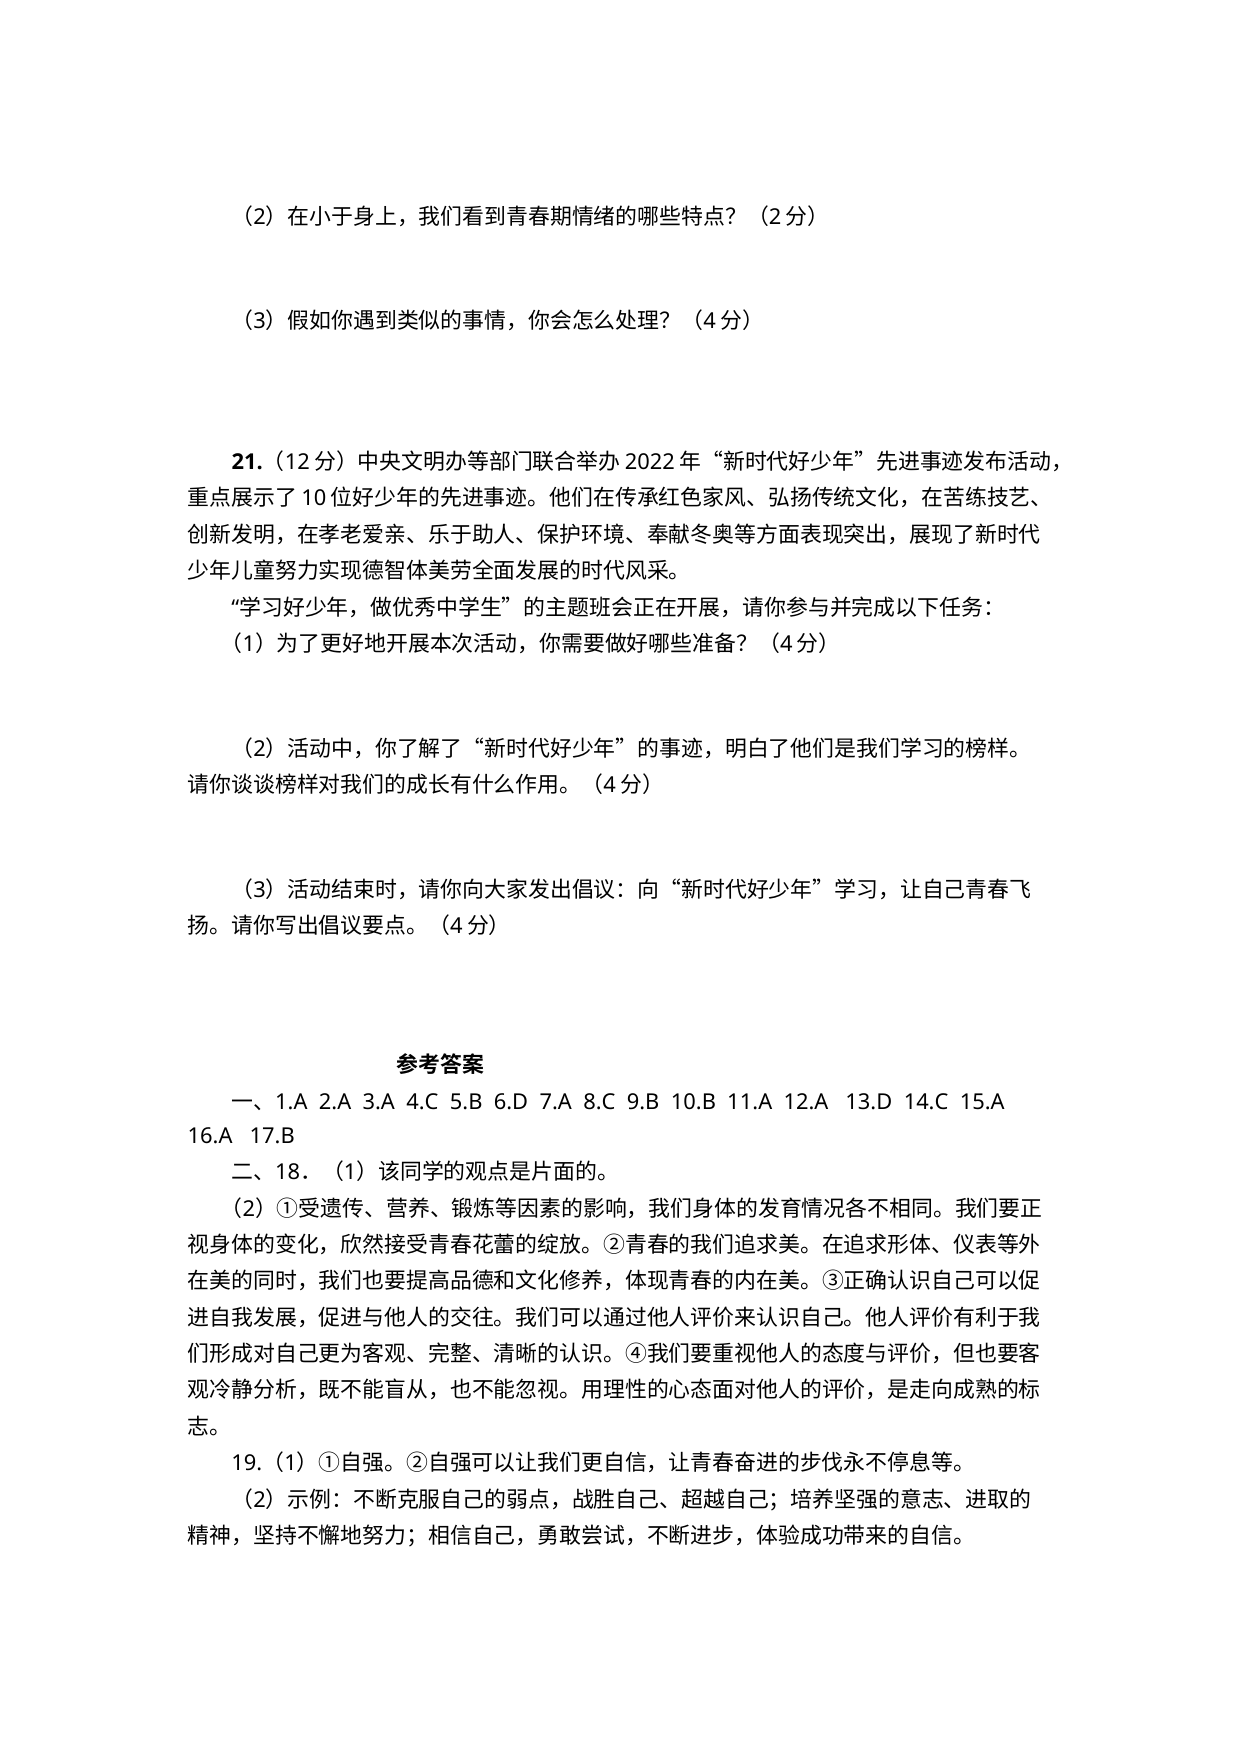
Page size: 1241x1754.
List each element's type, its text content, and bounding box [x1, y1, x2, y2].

text 参考答案 [187, 1047, 1053, 1079]
text （1）为了更好地开展本次活动，你需要做好哪些准备？（4分） [187, 626, 1053, 658]
text （2）活动中，你了解了“新时代好少年”的事迹，明白了他们是我们学习的榜样。请你谈谈榜样对我们的成长有什么作用。（4分） [187, 731, 1053, 799]
text 21.（12分）中央文明办等部门联合举办2022年“新时代好少年”先进事迹发布活动，重点展示了10位好少年的先进事迹。他们在传承红色家风、弘扬传统文化，在苦练技艺、创新发明，在孝老爱亲、乐于助人、保护环境、奉献冬奥等方面表现突出，展现了新时代少年儿童努力实现德智体美劳全面发展的时代风采。 [187, 444, 1053, 585]
text （2）在小于身上，我们看到青春期情绪的哪些特点？（2分） [187, 199, 1053, 230]
text 二、18．（1）该同学的观点是片面的。 [187, 1154, 1053, 1186]
list （2）①受遗传、营养、锻炼等因素的影响，我们身体的发育情况各不相同。我们要正视身体的变化，欣然接受青春花蕾的绽放。②青春的我们追求美。在追求形体、仪表等外在美的同时，我们也要提高品德和文化修养，体现青春的内在美。③正确认识自己可以促进自我发展，促进与他人的交往。我们可以通过他人评价来认识自己。他人评价有利于我们形成对自己更为客观、完整、清晰的认识。④我们要重视他人的态度与评价，但也要客观冷静分析，既不能盲从，也不能忽视。用理性的心态面对他人的评价，是走向成熟的标志。 [187, 1191, 1053, 1440]
text （2）示例：不断克服自己的弱点，战胜自己、超越自己；培养坚强的意志、进取的精神，坚持不懈地努力；相信自己，勇敢尝试，不断进步，体验成功带来的自信。 [187, 1482, 1053, 1550]
text （3）活动结束时，请你向大家发出倡议：向“新时代好少年”学习，让自己青春飞扬。请你写出倡议要点。（4分） [187, 872, 1053, 940]
text “学习好少年，做优秀中学生”的主题班会正在开展，请你参与并完成以下任务： [187, 589, 1053, 621]
text （3）假如你遇到类似的事情，你会怎么处理？（4分） [187, 303, 1053, 335]
text 一、1.A 2.A 3.A 4.C 5.B 6.D 7.A 8.C 9.B 10.B 11.A 12.A 13.D 14.C 15.A 16.A 17.B [187, 1084, 1053, 1150]
text 19.（1）①自强。②自强可以让我们更自信，让青春奋进的步伐永不停息等。 [187, 1445, 1053, 1477]
